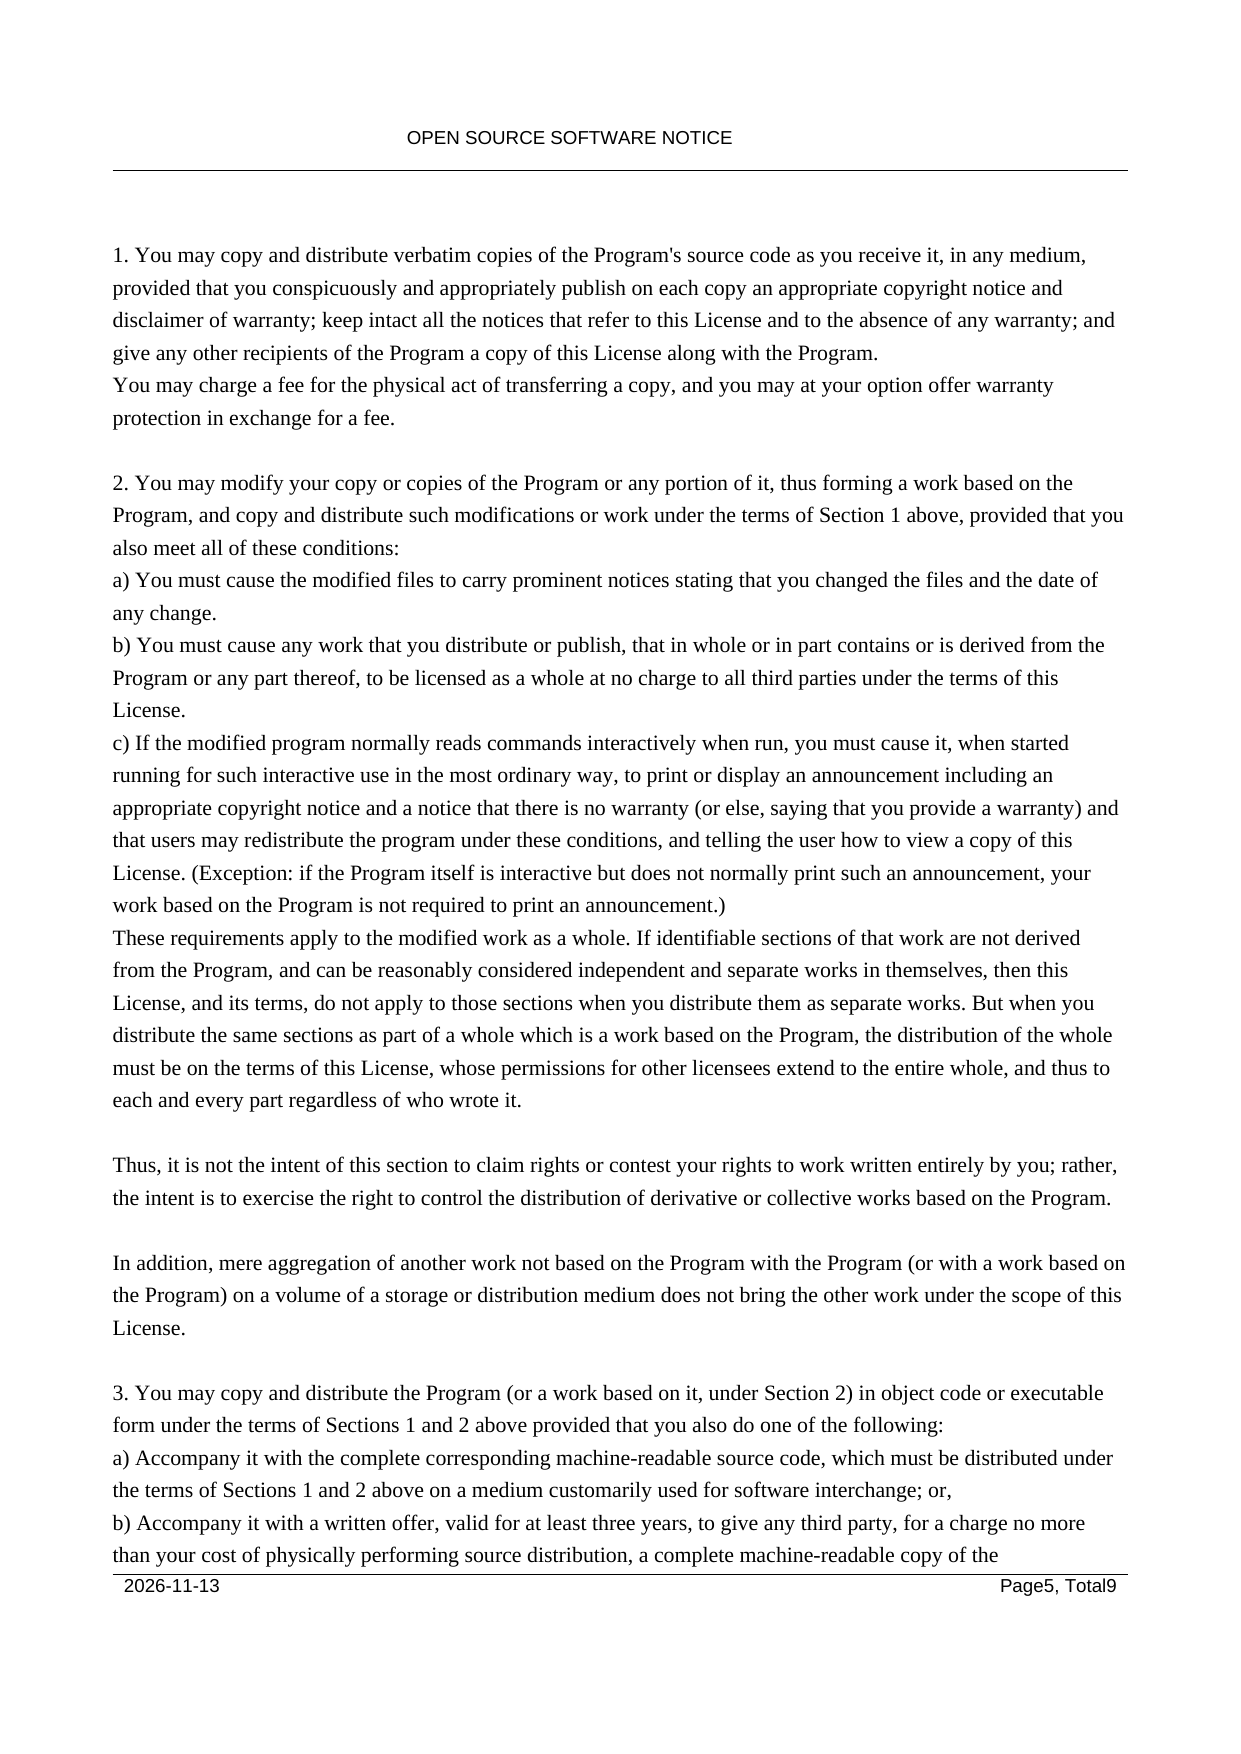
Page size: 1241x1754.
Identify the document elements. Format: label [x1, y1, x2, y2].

text [112, 206, 1128, 1571]
